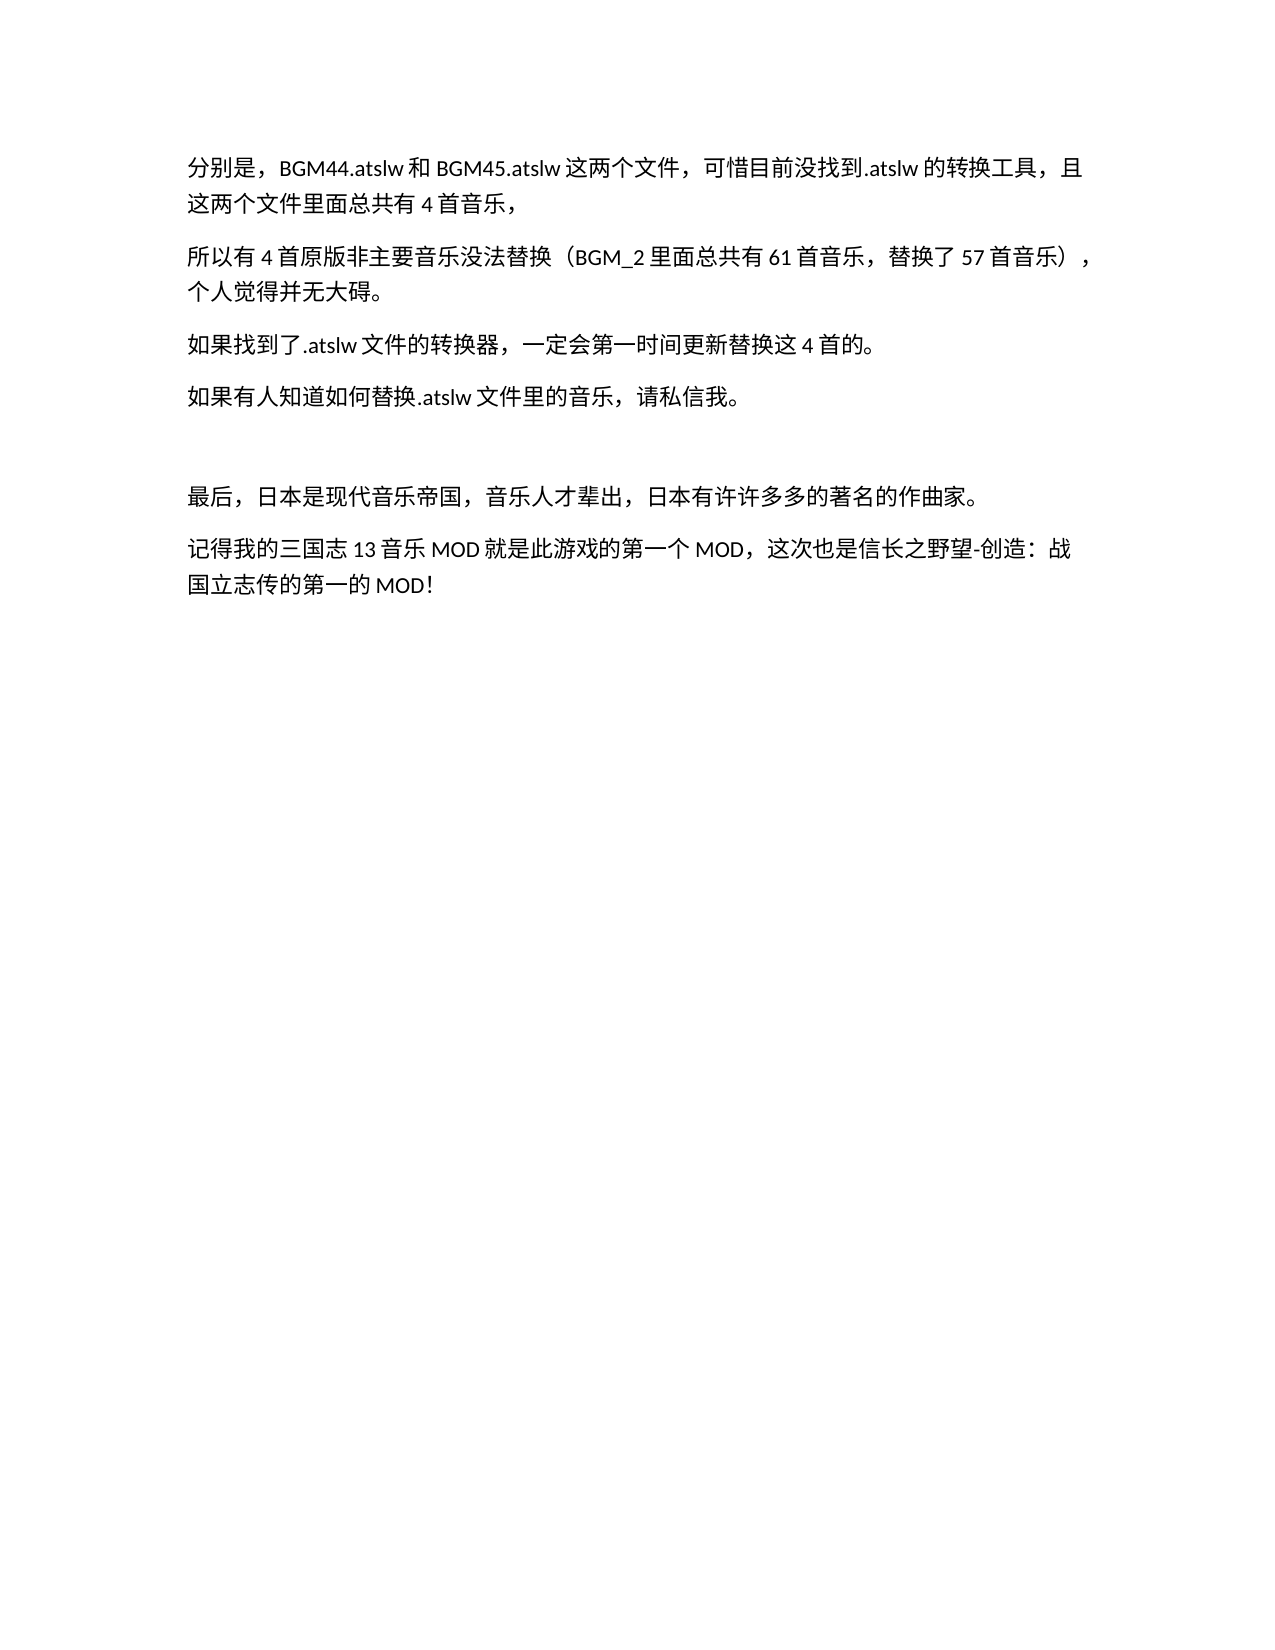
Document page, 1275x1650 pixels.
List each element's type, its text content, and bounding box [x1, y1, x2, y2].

text 如果找到了.atslw文件的转换器，一定会第一时间更新替换这4首的。 [187, 327, 1087, 360]
text 分别是，BGM44.atslw和BGM45.atslw这两个文件，可惜目前没找到.atslw的转换工具，且这两个文件里面总共有4首音乐， [187, 150, 1087, 219]
text 所以有4首原版非主要音乐没法替换（BGM_2里面总共有61首音乐，替换了57首音乐），个人觉得并无大碍。 [187, 238, 1087, 307]
text 如果有人知道如何替换.atslw文件里的音乐，请私信我。 [187, 379, 1087, 412]
text 最后，日本是现代音乐帝国，音乐人才辈出，日本有许许多多的著名的作曲家。 [187, 478, 1087, 512]
text 记得我的三国志13音乐MOD就是此游戏的第一个MOD，这次也是信长之野望-创造：战国立志传的第一的MOD！ [187, 531, 1087, 600]
